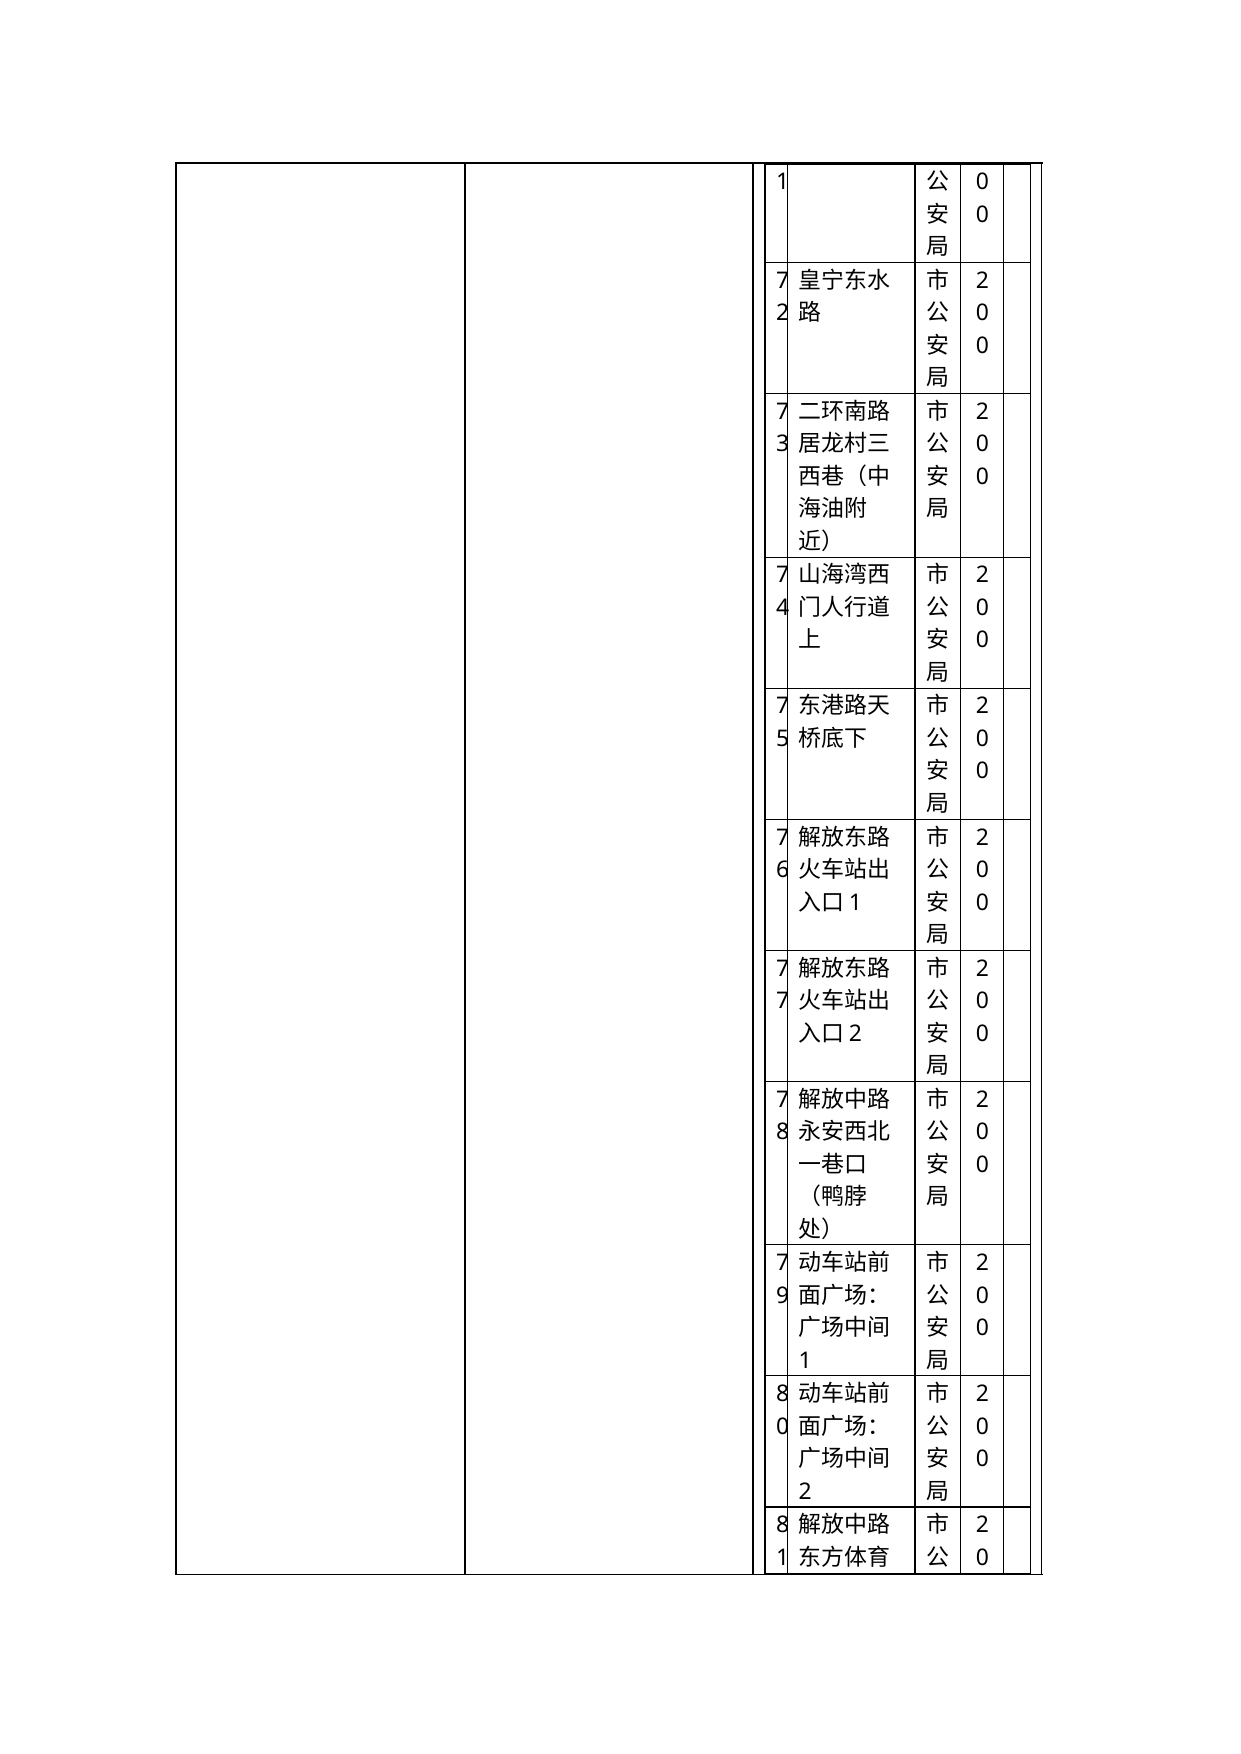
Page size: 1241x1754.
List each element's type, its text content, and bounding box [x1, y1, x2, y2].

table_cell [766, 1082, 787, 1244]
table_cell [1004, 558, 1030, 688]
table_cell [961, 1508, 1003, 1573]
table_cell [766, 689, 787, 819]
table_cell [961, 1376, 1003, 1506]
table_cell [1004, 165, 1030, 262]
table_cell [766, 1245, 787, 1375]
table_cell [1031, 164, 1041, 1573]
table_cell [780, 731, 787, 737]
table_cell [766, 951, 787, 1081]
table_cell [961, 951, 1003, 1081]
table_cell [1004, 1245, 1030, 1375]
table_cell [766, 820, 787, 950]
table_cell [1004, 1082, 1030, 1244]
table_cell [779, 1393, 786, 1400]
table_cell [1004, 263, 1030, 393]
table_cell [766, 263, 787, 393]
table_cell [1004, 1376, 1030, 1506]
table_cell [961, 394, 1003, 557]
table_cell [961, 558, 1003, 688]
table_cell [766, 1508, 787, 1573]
table_cell 1 [177, 164, 464, 1573]
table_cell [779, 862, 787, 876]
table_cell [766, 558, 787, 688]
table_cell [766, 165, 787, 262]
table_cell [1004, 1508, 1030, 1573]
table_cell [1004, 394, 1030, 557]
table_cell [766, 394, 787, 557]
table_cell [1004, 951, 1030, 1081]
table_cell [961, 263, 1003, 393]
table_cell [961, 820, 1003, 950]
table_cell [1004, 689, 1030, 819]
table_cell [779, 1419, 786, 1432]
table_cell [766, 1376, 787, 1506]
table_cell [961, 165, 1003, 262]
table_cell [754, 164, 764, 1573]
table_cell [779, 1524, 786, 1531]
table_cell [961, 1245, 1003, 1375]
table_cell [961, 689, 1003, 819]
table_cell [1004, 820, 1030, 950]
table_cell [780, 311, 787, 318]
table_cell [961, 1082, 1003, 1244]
table_cell ★ [466, 164, 752, 1573]
